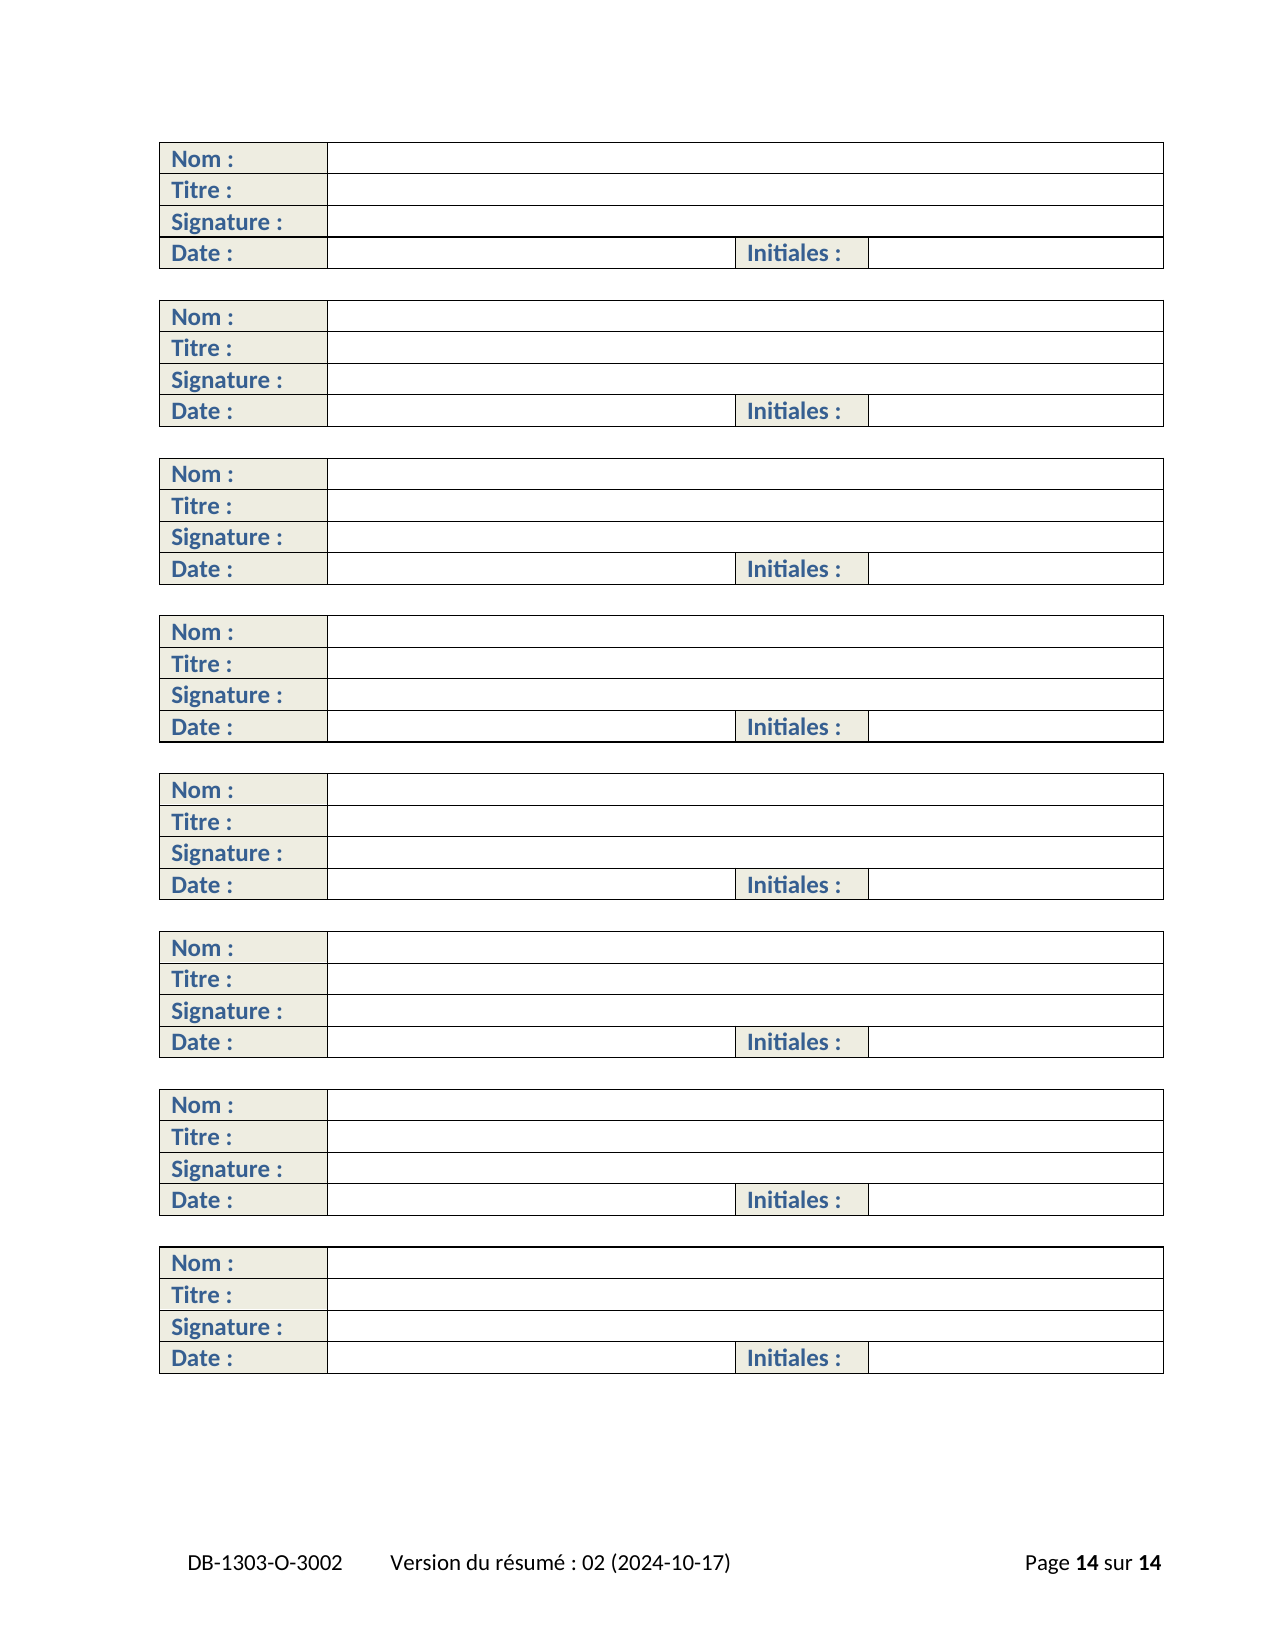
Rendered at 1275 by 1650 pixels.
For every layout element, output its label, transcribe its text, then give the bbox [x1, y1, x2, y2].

table_cell Signature : [160, 679, 327, 710]
table_cell Initiales : [736, 711, 868, 741]
table_cell [328, 1121, 1163, 1152]
table_cell Titre : [160, 806, 327, 836]
table_header [328, 459, 1163, 489]
table_cell [869, 238, 1163, 268]
table_cell Titre : [160, 964, 327, 994]
table_cell [328, 332, 1163, 363]
table_cell Initiales : [736, 1027, 868, 1057]
table_cell Date : [160, 869, 327, 899]
table_cell Signature : [160, 522, 327, 552]
table_cell [328, 995, 1163, 1026]
table_header Nom : [160, 616, 327, 647]
table_cell [869, 553, 1163, 584]
table_header Nom : [160, 459, 327, 489]
table_cell Date : [160, 1184, 327, 1215]
table_cell Signature : [160, 1153, 327, 1183]
table_header [328, 1248, 1163, 1278]
table_cell [328, 711, 735, 741]
table_cell [328, 964, 1163, 994]
table_cell Initiales : [736, 238, 868, 268]
table_cell Initiales : [736, 1342, 868, 1373]
table_header Nom : [160, 1090, 327, 1120]
table_header Nom : [160, 1248, 327, 1278]
table_cell [869, 1184, 1163, 1215]
table_cell [328, 1342, 735, 1373]
table_cell [328, 1027, 735, 1057]
table_cell Date : [160, 238, 327, 268]
table_cell [328, 206, 1163, 236]
table_cell [328, 1279, 1163, 1309]
table_cell Titre : [160, 174, 327, 205]
table_cell [869, 869, 1163, 899]
table_cell Initiales : [736, 869, 868, 899]
table_header [328, 616, 1163, 647]
table_cell Titre : [160, 490, 327, 521]
table_cell [328, 522, 1163, 552]
table_cell Signature : [160, 1311, 327, 1341]
table_header Nom : [160, 301, 327, 331]
table_cell Date : [160, 395, 327, 426]
table_cell Date : [160, 1027, 327, 1057]
table_cell Titre : [160, 1121, 327, 1152]
table_header Nom : [160, 143, 327, 173]
table_header Nom : [160, 774, 327, 804]
table_cell [328, 806, 1163, 836]
table_header [328, 1090, 1163, 1120]
table_cell Titre : [160, 648, 327, 678]
table_cell [328, 395, 735, 426]
table_cell Signature : [160, 837, 327, 868]
table_cell [328, 648, 1163, 678]
table_cell [869, 1342, 1163, 1373]
table_cell [328, 1311, 1163, 1341]
table_cell [328, 364, 1163, 394]
table_cell Titre : [160, 332, 327, 363]
table_cell Initiales : [736, 1184, 868, 1215]
table_header Nom : [160, 932, 327, 962]
table_cell Signature : [160, 206, 327, 236]
table_cell [328, 1184, 735, 1215]
table_cell Titre : [160, 1279, 327, 1309]
table_cell [328, 490, 1163, 521]
table_cell Signature : [160, 995, 327, 1026]
table_cell Date : [160, 1342, 327, 1373]
table_cell Initiales : [736, 395, 868, 426]
table_cell [328, 869, 735, 899]
table_header [328, 774, 1163, 804]
table_cell [869, 711, 1163, 741]
table_header [328, 932, 1163, 962]
table_cell Date : [160, 553, 327, 584]
table_cell Signature : [160, 364, 327, 394]
table_cell [328, 679, 1163, 710]
table_cell Date : [160, 711, 327, 741]
table_cell [328, 837, 1163, 868]
table_cell Initiales : [736, 553, 868, 584]
table_cell [328, 553, 735, 584]
table_cell [328, 174, 1163, 205]
table_cell [869, 395, 1163, 426]
table_header [328, 301, 1163, 331]
table_header [328, 143, 1163, 173]
table_cell [328, 238, 735, 268]
table_cell [328, 1153, 1163, 1183]
table_cell [869, 1027, 1163, 1057]
